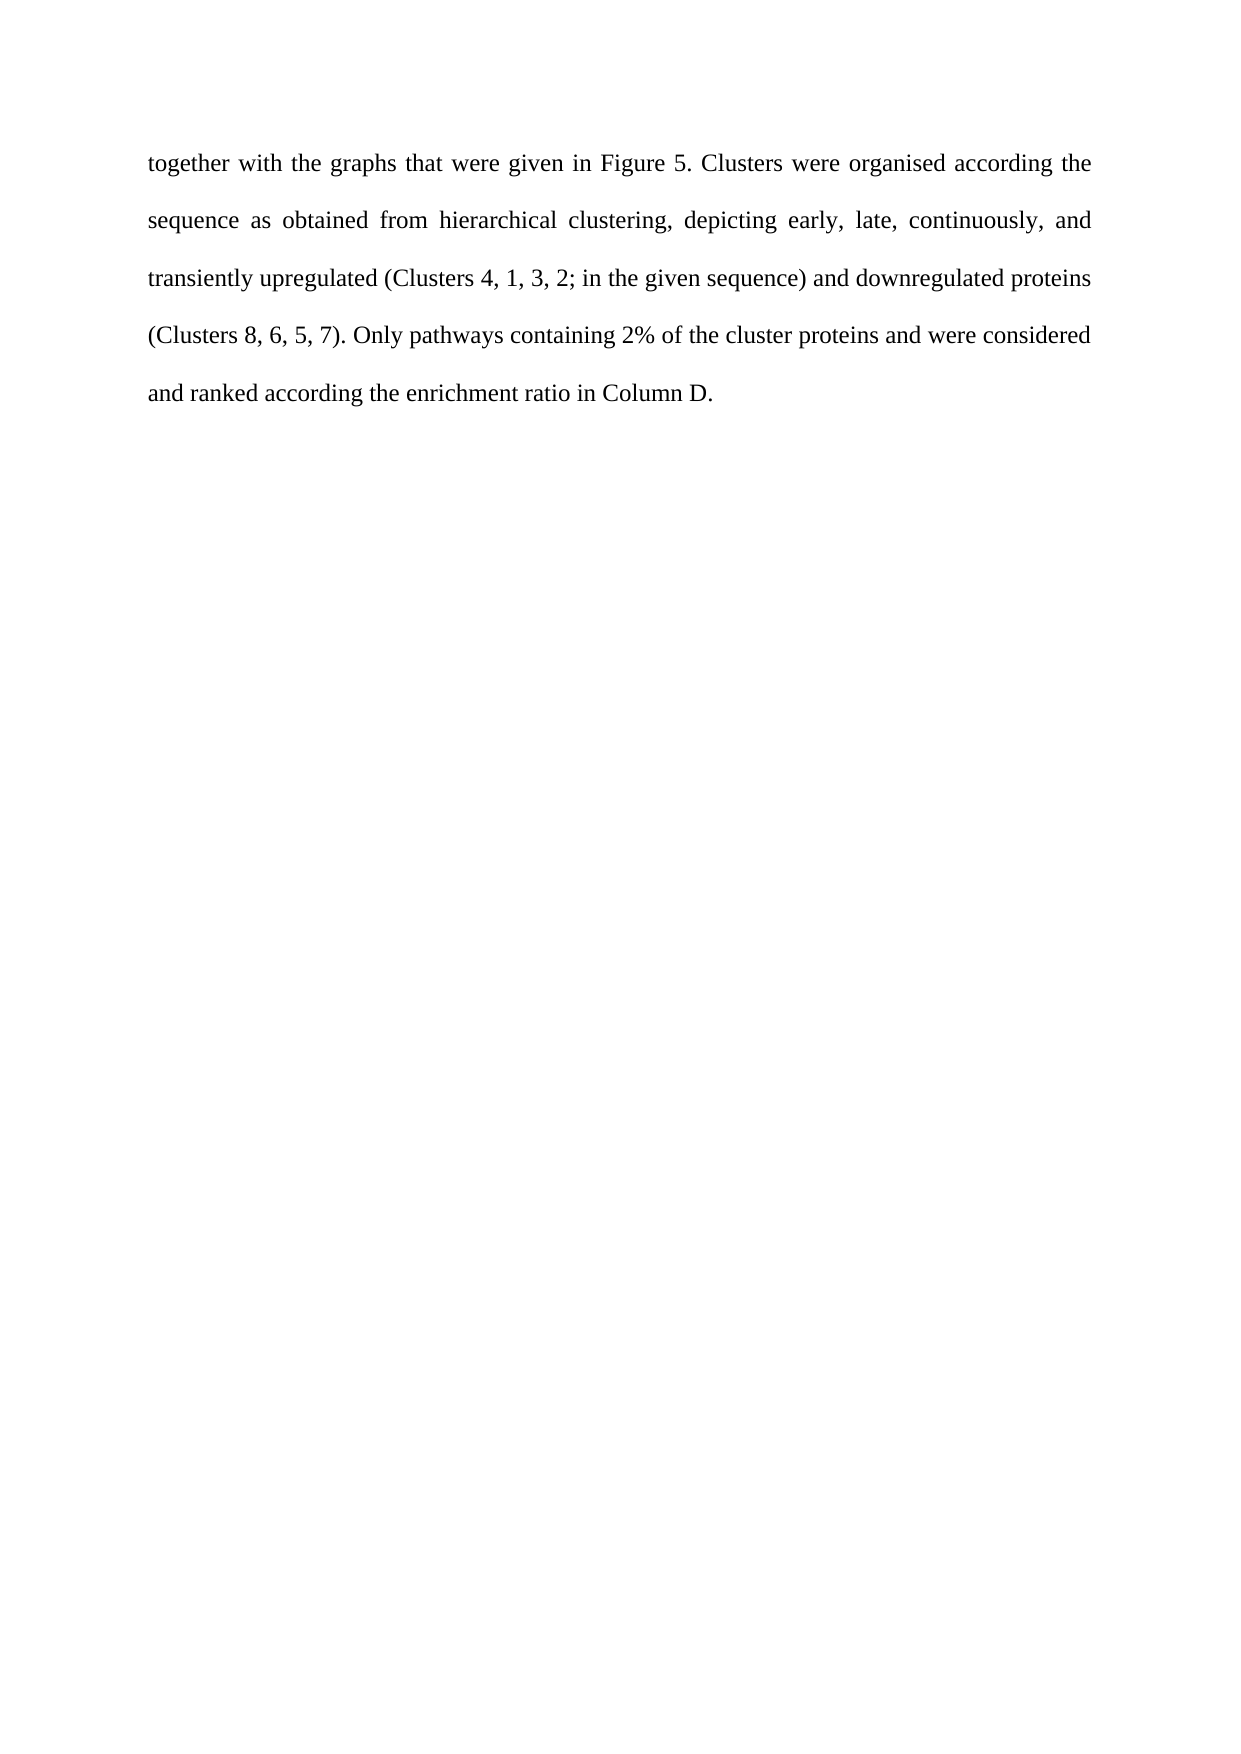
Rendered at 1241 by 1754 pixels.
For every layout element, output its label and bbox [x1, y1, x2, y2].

text [148, 148, 1093, 406]
